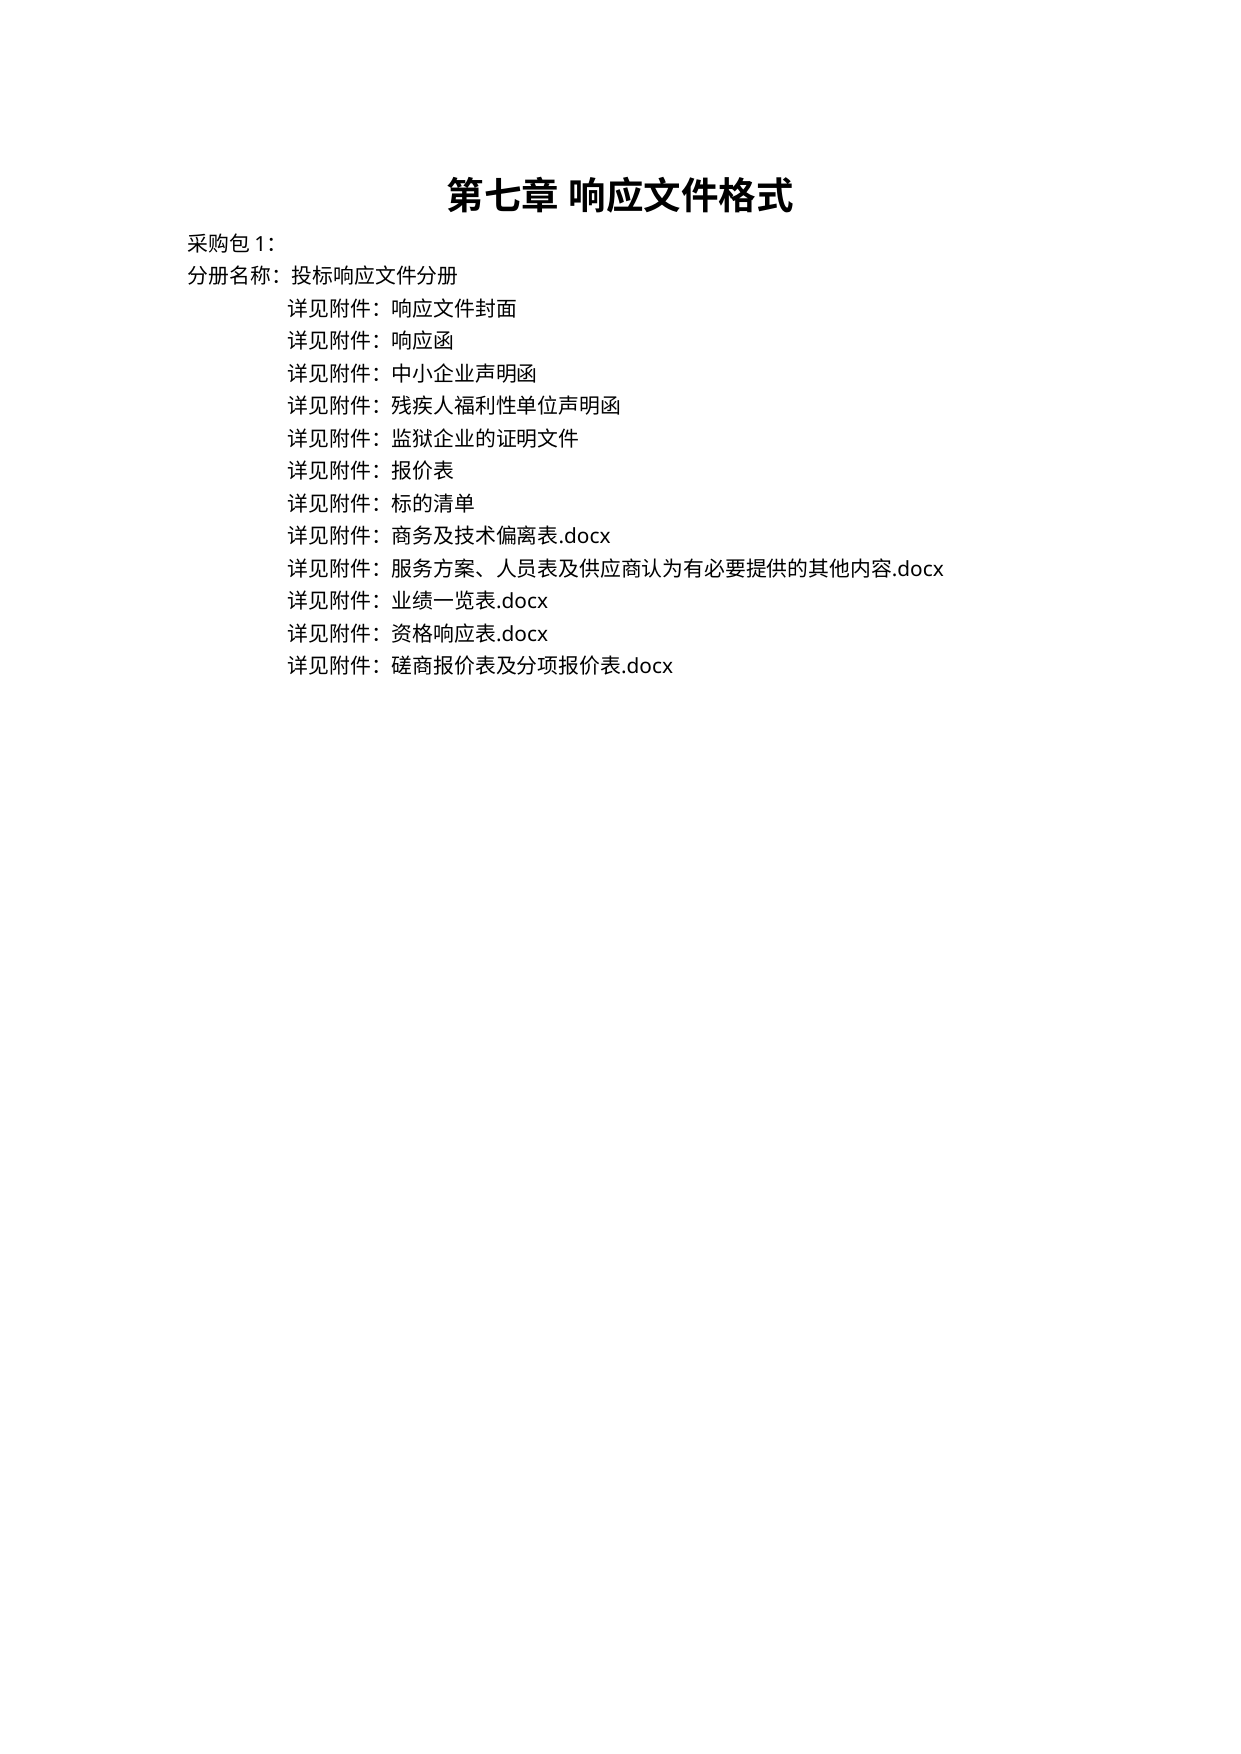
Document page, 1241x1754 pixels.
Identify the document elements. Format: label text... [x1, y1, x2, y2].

text 详见附件：服务方案、人员表及供应商认为有必要提供的其他内容.docx [187, 552, 1053, 584]
text 详见附件：响应函 [187, 324, 1053, 357]
text 详见附件：中小企业声明函 [187, 357, 1053, 389]
text 详见附件：资格响应表.docx [187, 617, 1053, 649]
text 详见附件：商务及技术偏离表.docx [187, 519, 1053, 552]
text 详见附件：残疾人福利性单位声明函 [187, 389, 1053, 422]
text 详见附件：业绩一览表.docx [187, 584, 1053, 617]
text 采购包1： [187, 227, 1053, 259]
text 分册名称：投标响应文件分册 [187, 259, 1053, 292]
text 详见附件：响应文件封面 [187, 292, 1053, 324]
text 详见附件：标的清单 [187, 487, 1053, 519]
text 详见附件：报价表 [187, 454, 1053, 487]
text 第七章 响应文件格式 [187, 162, 1053, 227]
text 详见附件：监狱企业的证明文件 [187, 422, 1053, 454]
text 详见附件：磋商报价表及分项报价表.docx [187, 649, 1053, 682]
